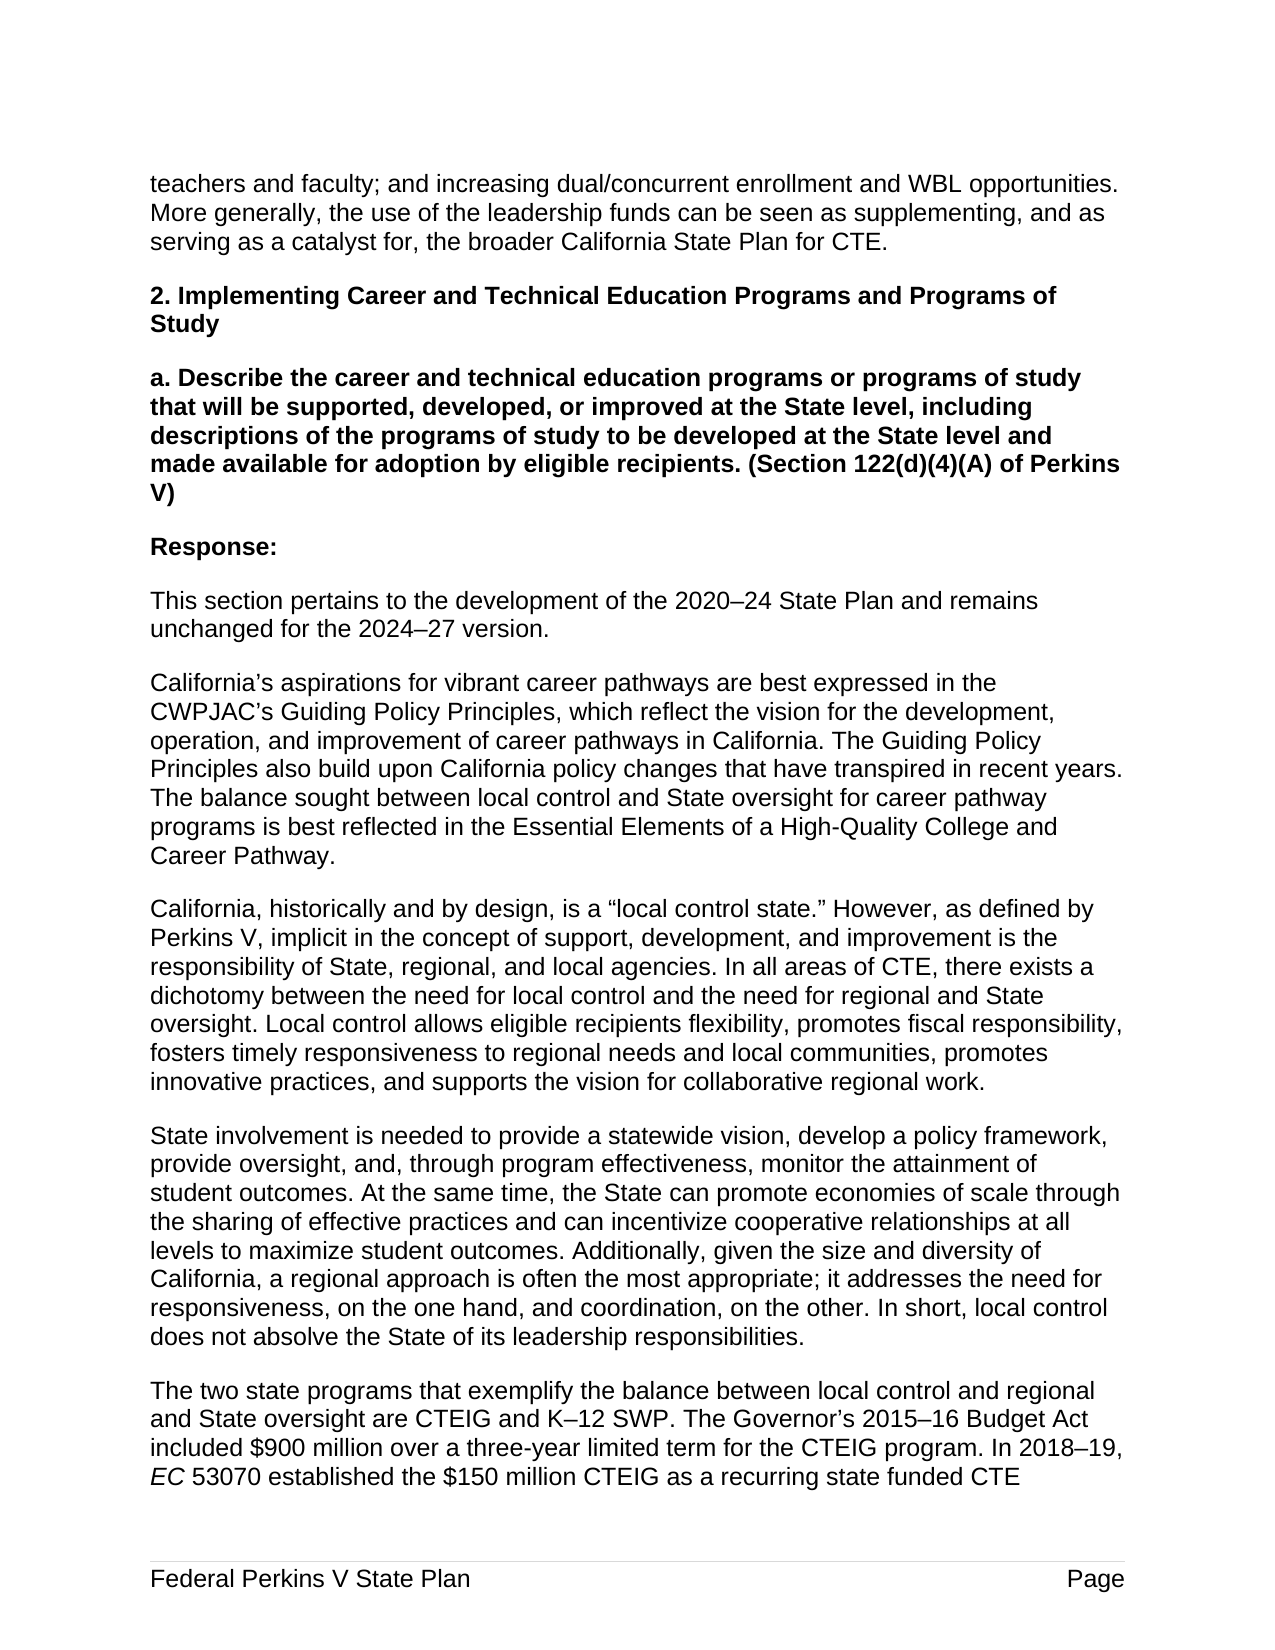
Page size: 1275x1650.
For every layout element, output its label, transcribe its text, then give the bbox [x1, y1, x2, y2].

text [150, 1376, 1125, 1491]
text This section pertains to the development of the 2020–24 State Plan and remains unchanged for the 2024–27 version. [150, 586, 1125, 643]
text State involvement is needed to provide a statewide vision, develop a policy framework, provide oversight, and, through program effectiveness, monitor the attainment of student outcomes. At the same time, the State can promote economies of scale through the sharing of effective practices and can incentivize cooperative relationships at all levels to maximize student outcomes. Additionally, given the size and diversity of California, a regional approach is often the most appropriate; it addresses the need for responsiveness, on the one hand, and coordination, on the other. In short, local control does not absolve the State of its leadership responsibilities. [150, 1121, 1125, 1351]
text Response: [150, 532, 1125, 561]
text a. Describe the career and technical education programs or programs of study that will be supported, developed, or improved at the State level, including descriptions of the programs of study to be developed at the State level and made available for adoption by eligible recipients. (Section 122(d)(4)(A) of Perkins V) [150, 363, 1125, 507]
text California, historically and by design, is a “local control state.” However, as defined by Perkins V, implicit in the concept of support, development, and improvement is the responsibility of State, regional, and local agencies. In all areas of CTE, there exists a dichotomy between the need for local control and the need for regional and State oversight. Local control allows eligible recipients flexibility, promotes fiscal responsibility, fosters timely responsiveness to regional needs and local communities, promotes innovative practices, and supports the vision for collaborative regional work. [150, 894, 1125, 1096]
text California’s aspirations for vibrant career pathways are best expressed in the CWPJAC’s Guiding Policy Principles, which reflect the vision for the development, operation, and improvement of career pathways in California. The Guiding Policy Principles also build upon California policy changes that have transpired in recent years. The balance sought between local control and State oversight for career pathway programs is best reflected in the Essential Elements of a High-Quality College and Career Pathway. [150, 668, 1125, 869]
text 2. Implementing Career and Technical Education Programs and Programs of Study [150, 281, 1125, 338]
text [150, 169, 1125, 256]
